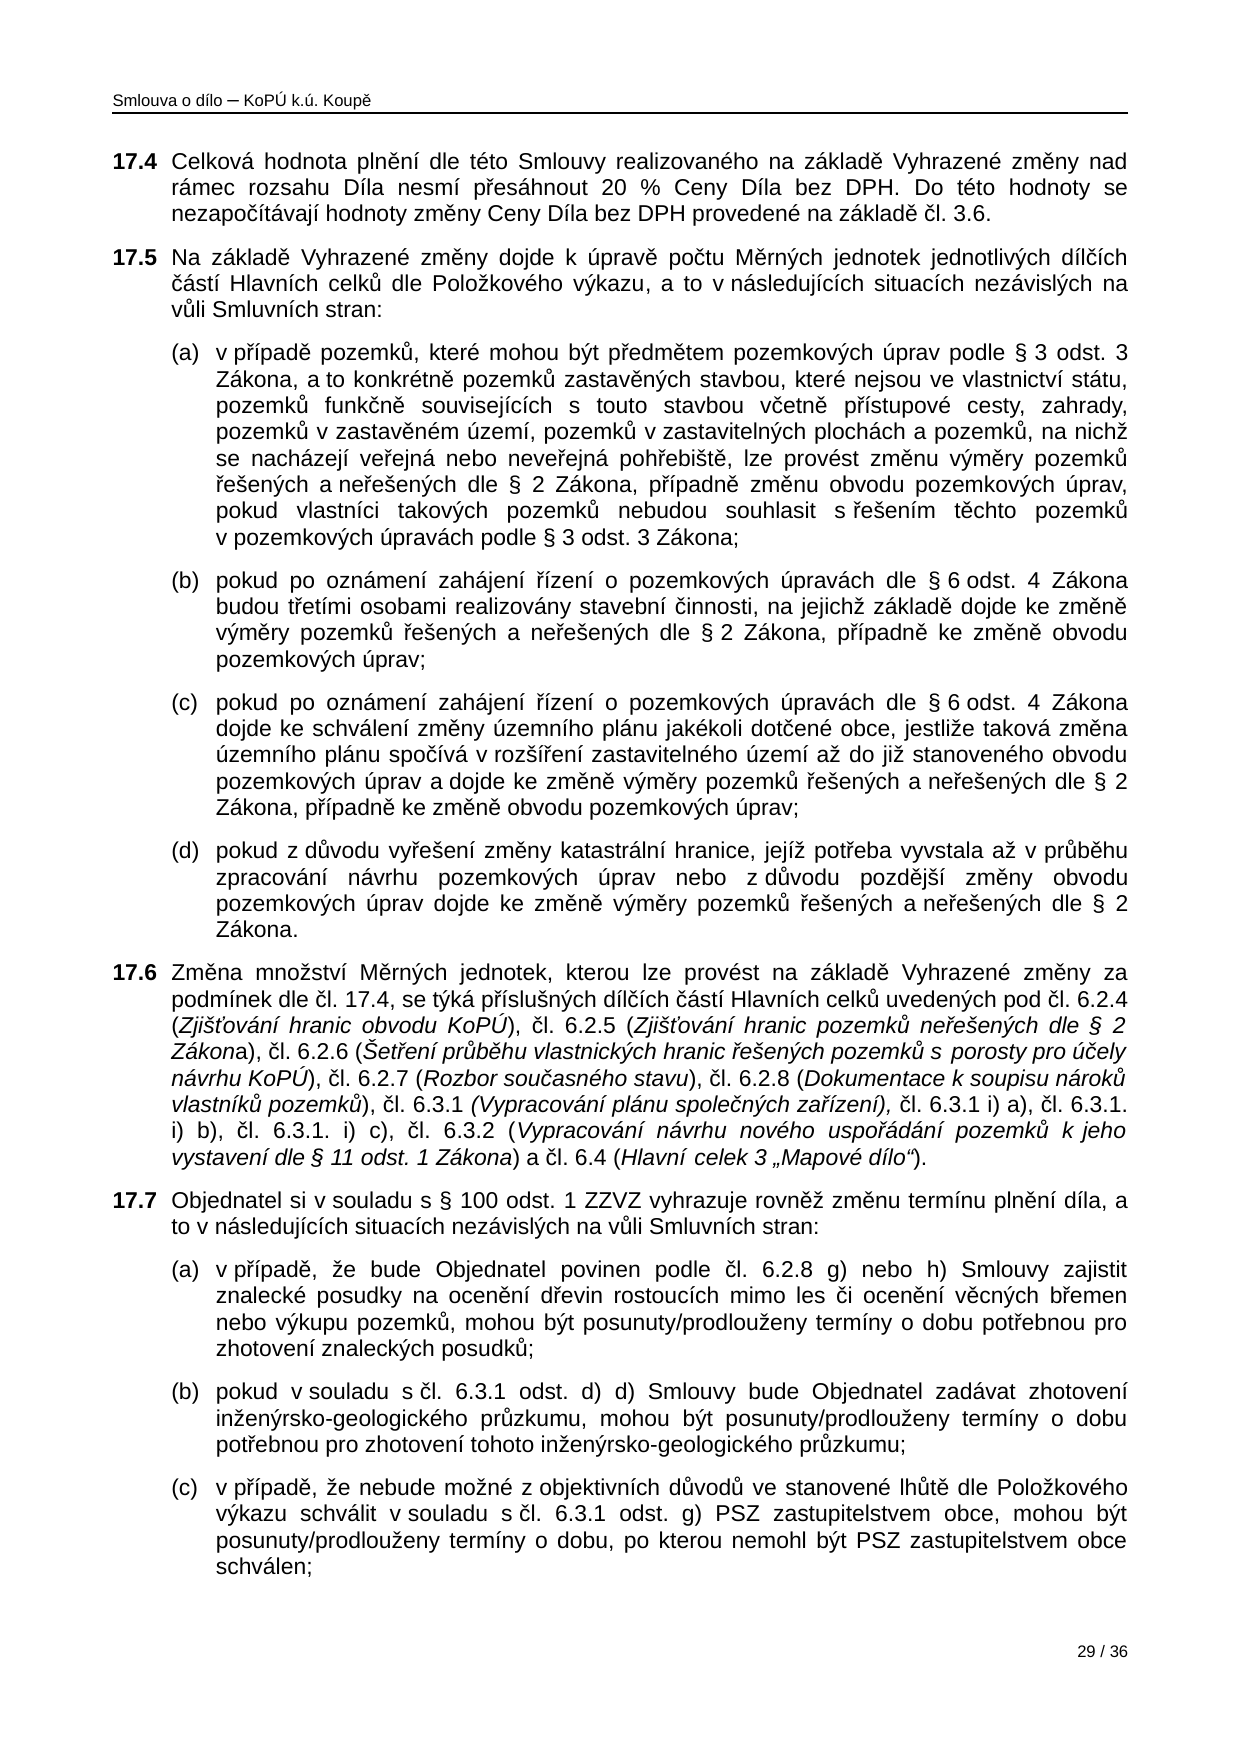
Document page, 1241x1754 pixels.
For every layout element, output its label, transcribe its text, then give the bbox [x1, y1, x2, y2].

list pokud v souladu s čl. 6.3.1 odst. d) Smlouvy bude Objednatel zadávat zhotovení inženýrsko-geologického průzkumu, mohou být posunuty/prodlouženy termíny o dobu potřebnou pro zhotovení tohoto inženýrsko-geologického průzkumu; [171, 1378, 1128, 1457]
text Změna množství Měrných jednotek, kterou lze provést na základě Vyhrazené změny za podmínek dle čl. 17.4, se týká příslušných dílčích částí Hlavních celků uvedených pod čl. 6.2.4 (Zjišťování hranic obvodu KoPÚ), čl. 6.2.5 (Zjišťování hranic pozemků neřešených dle § 2 Zákona), čl. 6.2.6 (Šetření průběhu vlastnických hranic řešených pozemků s porosty pro účely návrhu KoPÚ), čl. 6.2.7 (Rozbor současného stavu), čl. 6.2.8 (Dokumentace k soupisu nároků vlastníků pozemků), čl. 6.3.1 (Vypracování plánu společných zařízení), čl. 6.3.1 i) a), čl. 6.3.1. i) b), čl. 6.3.1. i) c), čl. 6.3.2 (Vypracování návrhu nového uspořádání pozemků k jeho vystavení dle § 11 odst. 1 Zákona) a čl. 6.4 (Hlavní celek 3 „Mapové dílo“). [112, 959, 1128, 1170]
list v případě pozemků, které mohou být předmětem pozemkových úprav podle § 3 odst. 3 Zákona, a to konkrétně pozemků zastavěných stavbou, které nejsou ve vlastnictví státu, pozemků funkčně souvisejících s touto stavbou včetně přístupové cesty, zahrady, pozemků v zastavěném území, pozemků v zastavitelných plochách a pozemků, na nichž se nacházejí veřejná nebo neveřejná pohřebiště, lze provést změnu výměry pozemků řešených a neřešených dle § 2 Zákona, případně změnu obvodu pozemkových úprav, pokud vlastníci takových pozemků nebudou souhlasit s řešením těchto pozemků v pozemkových úpravách podle § 3 odst. 3 Zákona; [171, 339, 1128, 550]
list v případě, že bude Objednatel povinen podle čl. 6.2.8 g) nebo h) Smlouvy zajistit znalecké posudky na ocenění dřevin rostoucích mimo les či ocenění věcných břemen nebo výkupu pozemků, mohou být posunuty/prodlouženy termíny o dobu potřebnou pro zhotovení znaleckých posudků; [171, 1256, 1128, 1362]
list v případě, že nebude možné z objektivních důvodů ve stanovené lhůtě dle Položkového výkazu schválit v souladu s čl. 6.3.1 odst. g) PSZ zastupitelstvem obce, mohou být posunuty/prodlouženy termíny o dobu, po kterou nemohl být PSZ zastupitelstvem obce schválen; [171, 1474, 1128, 1579]
text Objednatel si v souladu s § 100 odst. 1 ZZVZ vyhrazuje rovněž změnu termínu plnění díla, a to v následujících situacích nezávislých na vůli Smluvních stran: [112, 1187, 1128, 1239]
list pokud po oznámení zahájení řízení o pozemkových úpravách dle § 6 odst. 4 Zákona budou třetími osobami realizovány stavební činnosti, na jejichž základě dojde ke změně výměry pozemků řešených a neřešených dle § 2 Zákona, případně ke změně obvodu pozemkových úprav; [171, 567, 1128, 672]
text Na základě Vyhrazené změny dojde k úpravě počtu Měrných jednotek jednotlivých dílčích částí Hlavních celků dle Položkového výkazu, a to v následujících situacích nezávislých na vůli Smluvních stran: [112, 243, 1128, 322]
text Celková hodnota plnění dle této Smlouvy realizovaného na základě Vyhrazené změny nad rámec rozsahu Díla nesmí přesáhnout 20 % Ceny Díla bez DPH. Do této hodnoty se nezapočítávají hodnoty změny Ceny Díla bez DPH provedené na základě čl. 3.6. [112, 148, 1128, 227]
list pokud po oznámení zahájení řízení o pozemkových úpravách dle § 6 odst. 4 Zákona dojde ke schválení změny územního plánu jakékoli dotčené obce, jestliže taková změna územního plánu spočívá v rozšíření zastavitelného území až do již stanoveného obvodu pozemkových úprav a dojde ke změně výměry pozemků řešených a neřešených dle § 2 Zákona, případně ke změně obvodu pozemkových úprav; [171, 689, 1128, 821]
list pokud z důvodu vyřešení změny katastrální hranice, jejíž potřeba vyvstala až v průběhu zpracování návrhu pozemkových úprav nebo z důvodu pozdější změny obvodu pozemkových úprav dojde ke změně výměry pozemků řešených a neřešených dle § 2 Zákona. [171, 837, 1128, 943]
